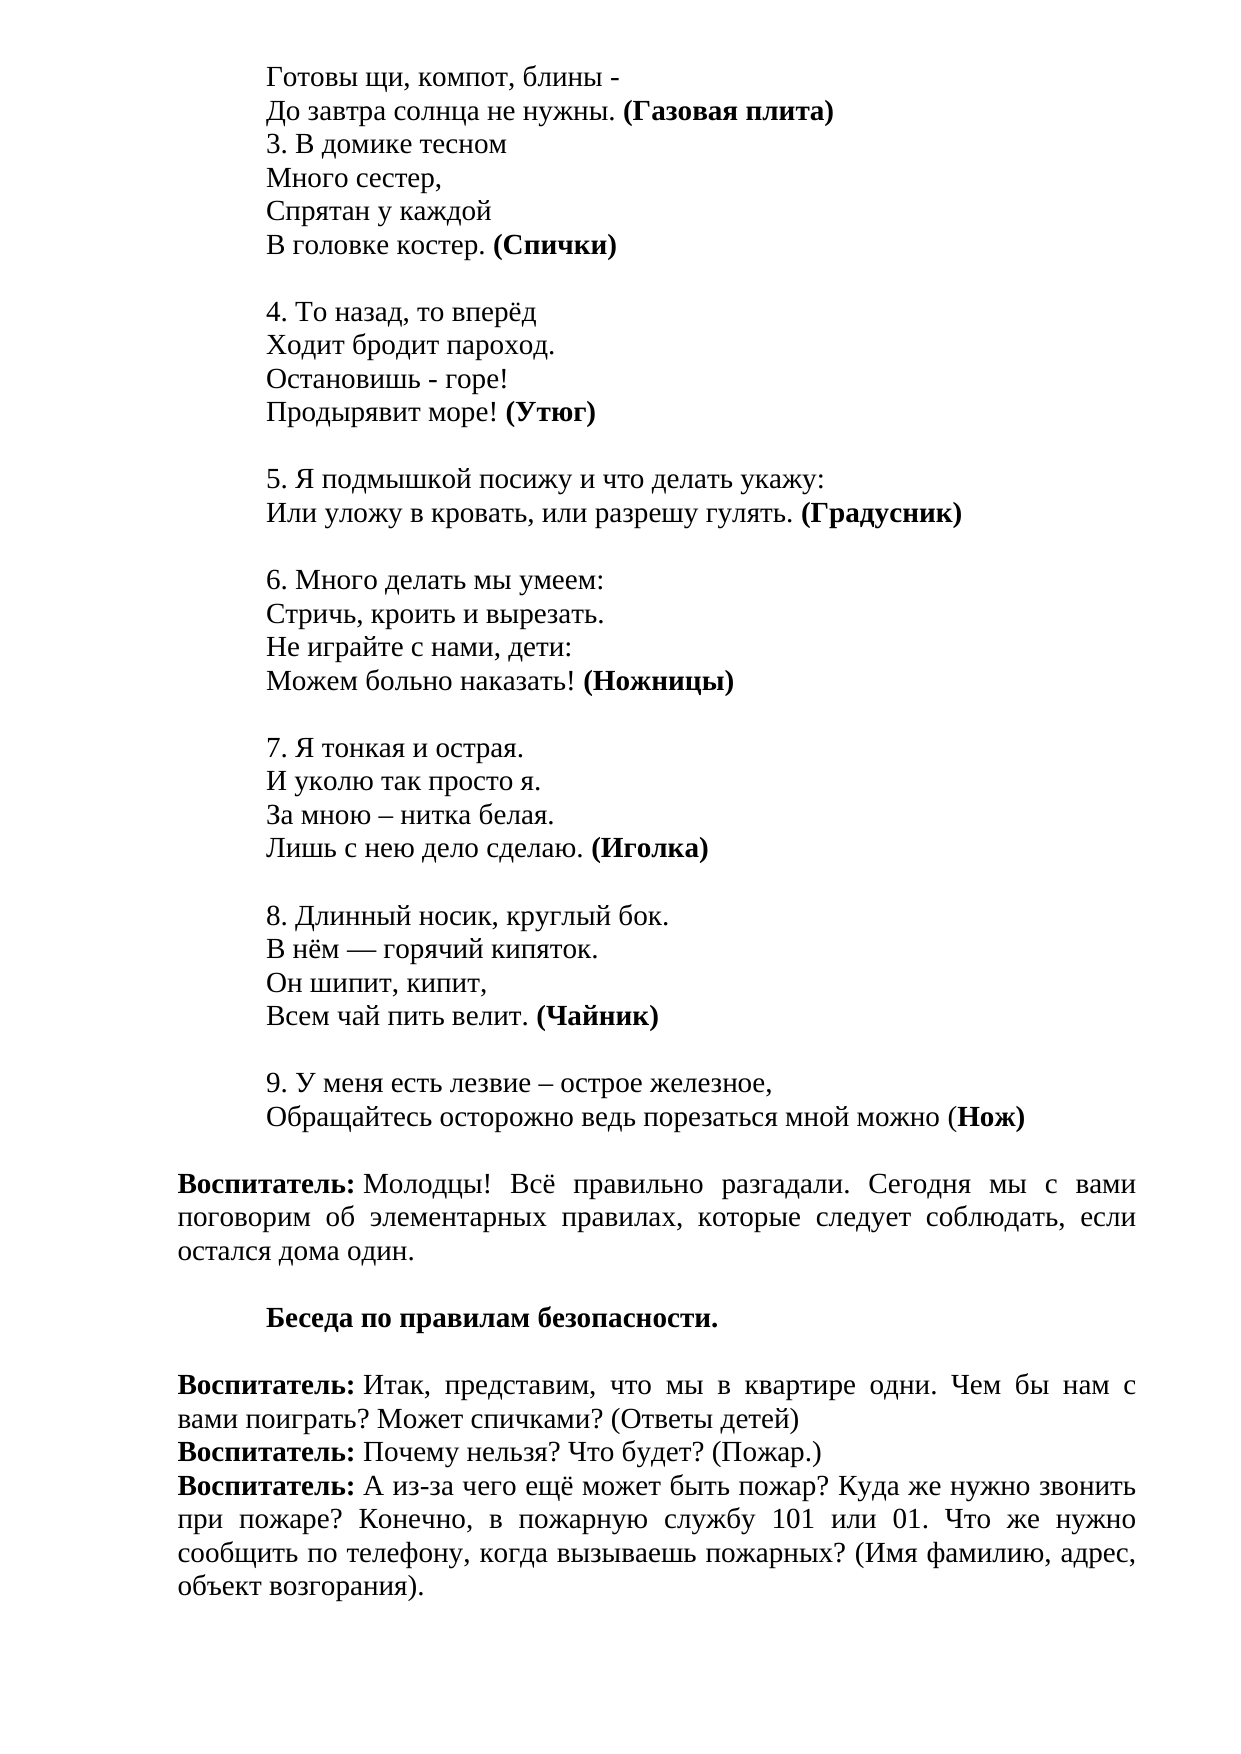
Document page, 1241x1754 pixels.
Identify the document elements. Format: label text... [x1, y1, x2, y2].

text Воспитатель: Молодцы! Всё правильно разгадали. Сегодня мы с вами поговорим об элементарных правилах, которые следует соблюдать, если остался дома один. [177, 1166, 1137, 1267]
text Лишь с нею дело сделаю. (Иголка) [177, 831, 1137, 864]
text В головке костер. (Спички) [177, 227, 1137, 260]
text 7. Я тонкая и острая. [177, 730, 1137, 763]
text 5. Я подмышкой посижу и что делать укажу: [177, 462, 1137, 495]
text 9. У меня есть лезвие – острое железное, [177, 1065, 1137, 1099]
text В нём — горячий кипяток. [177, 931, 1137, 965]
text Спрятан у каждой [177, 193, 1137, 227]
text Беседа по правилам безопасности. [177, 1300, 1137, 1334]
text Продырявит море! (Утюг) [177, 394, 1137, 428]
text 8. Длинный носик, круглый бок. [177, 898, 1137, 931]
text 3. В домике тесном [177, 126, 1137, 160]
text 6. Много делать мы умеем: [177, 562, 1137, 596]
text За мною – нитка белая. [177, 797, 1137, 831]
text 4. То назад, то вперёд [177, 294, 1137, 327]
text Всем чай пить велит. (Чайник) [177, 998, 1137, 1032]
text Обращайтесь осторожно ведь порезаться мной можно (Нож) [177, 1099, 1137, 1132]
text Ходит бродит пароход. [177, 327, 1137, 361]
text Или уложу в кровать, или разрешу гулять. (Градусник) [177, 495, 1137, 529]
text И уколю так просто я. [177, 763, 1137, 797]
text Воспитатель: Итак, представим, что мы в квартире одни. Чем бы нам с вами поиграть? Может спичками? (Ответы детей) [177, 1367, 1137, 1434]
text Готовы щи, компот, блины - [177, 59, 1137, 93]
text Он шипит, кипит, [177, 965, 1137, 998]
text Воспитатель: Почему нельзя? Что будет? (Пожар.) [177, 1434, 1137, 1468]
text Не играйте с нами, дети: [177, 629, 1137, 663]
text Стричь, кроить и вырезать. [177, 596, 1137, 629]
text Воспитатель: А из-за чего ещё может быть пожар? Куда же нужно звонить при пожаре? Конечно, в пожарную службу 101 или 01. Что же нужно сообщить по телефону, когда вызываешь пожарных? (Имя фамилию, адрес, объект возгорания). [177, 1468, 1137, 1602]
text Можем больно наказать! (Ножницы) [177, 663, 1137, 696]
text До завтра солнца не нужны. (Газовая плита) [177, 93, 1137, 126]
text Много сестер, [177, 160, 1137, 193]
text Остановишь - горе! [177, 361, 1137, 394]
